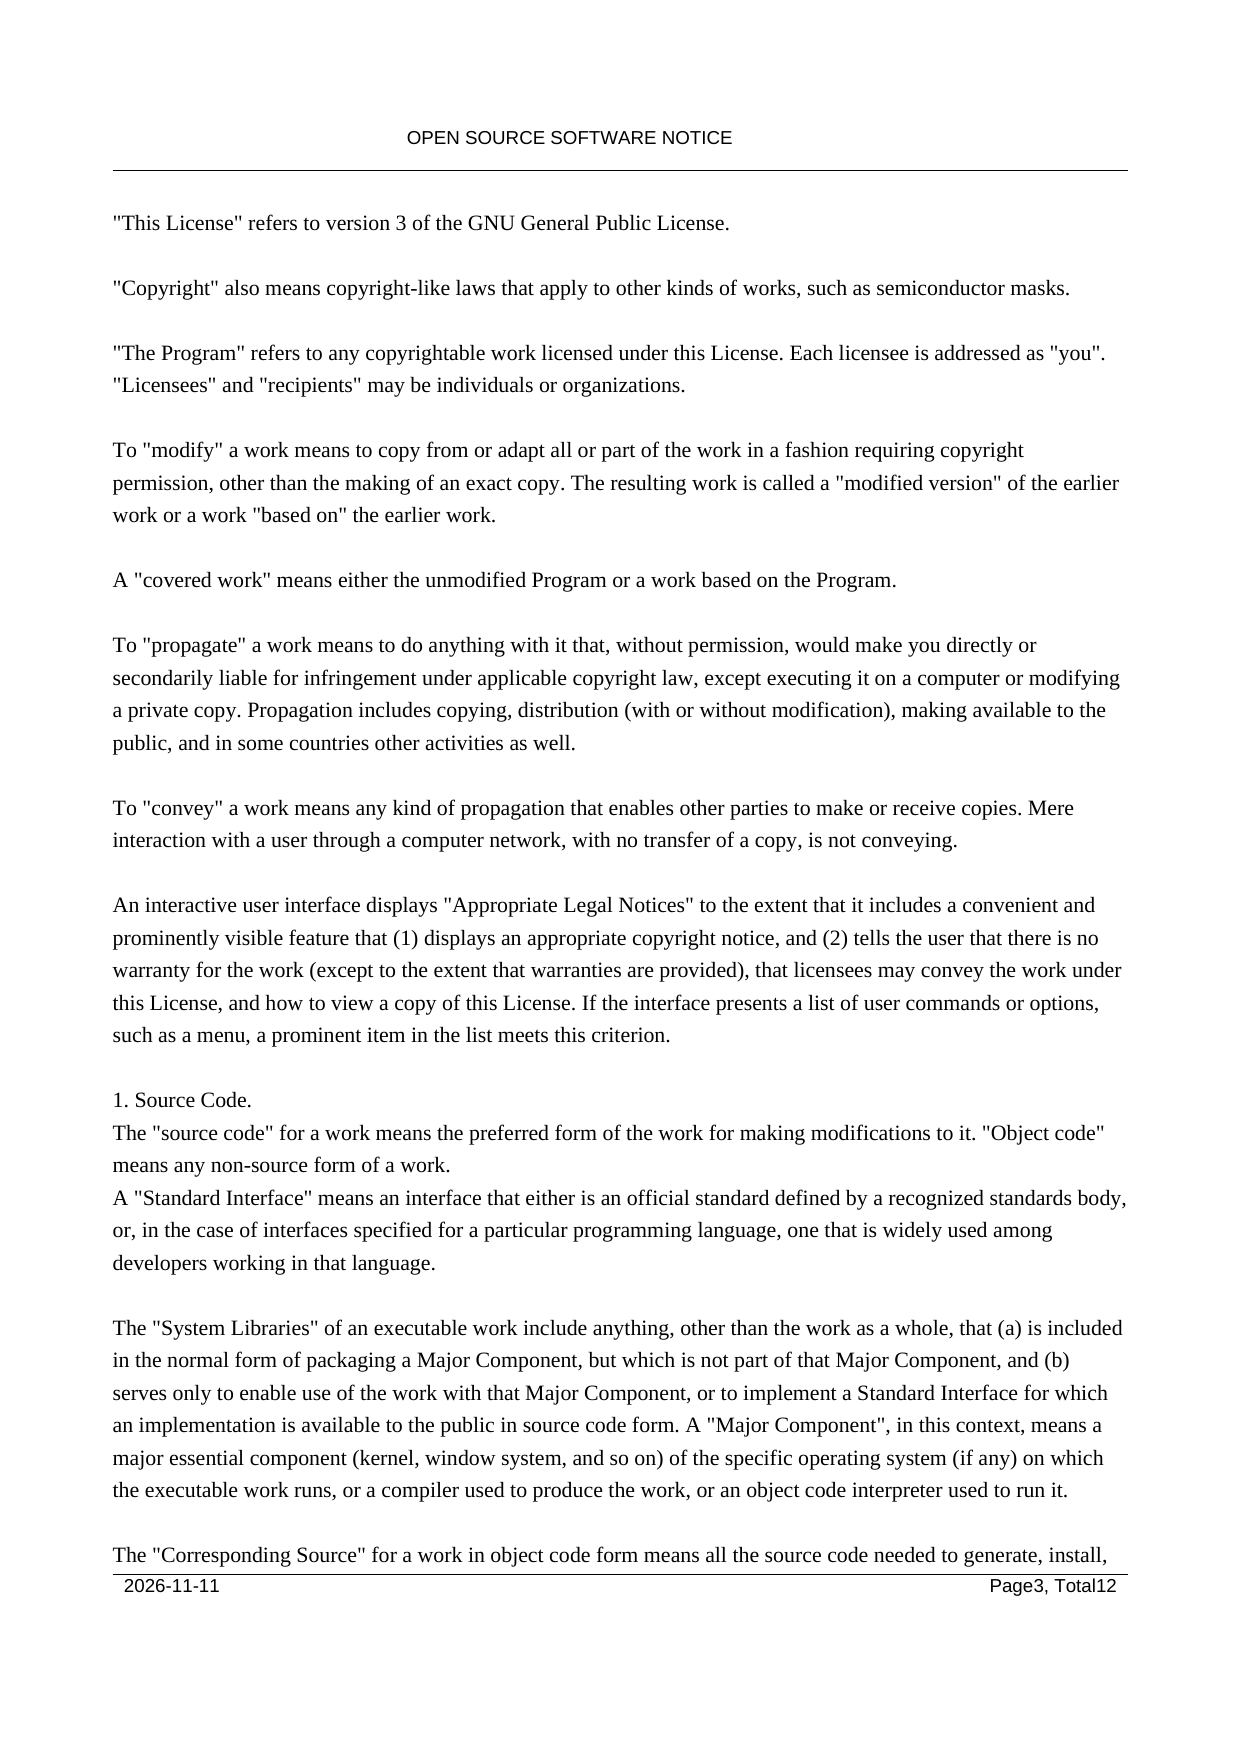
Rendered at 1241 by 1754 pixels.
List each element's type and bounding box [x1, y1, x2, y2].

text [112, 206, 1128, 1571]
